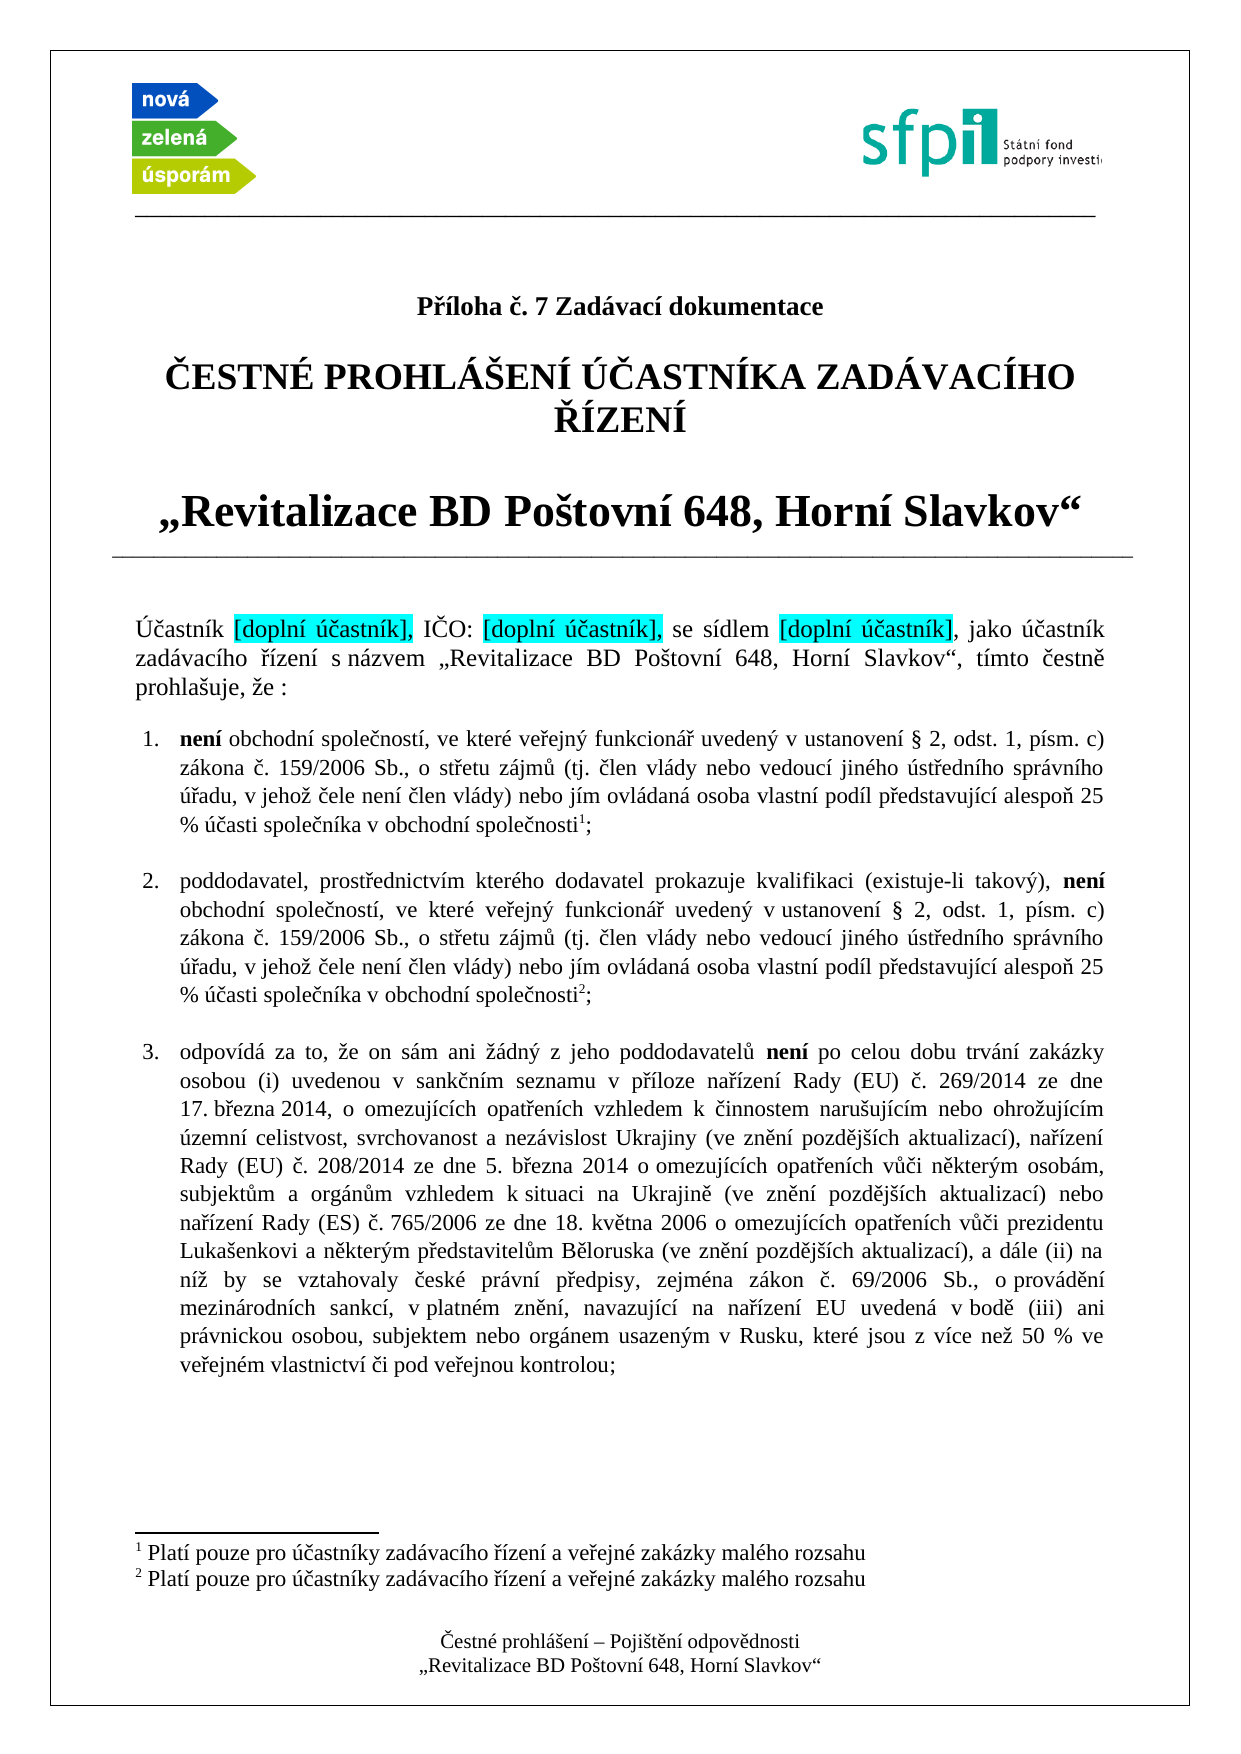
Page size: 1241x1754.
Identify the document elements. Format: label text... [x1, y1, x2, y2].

list poddodavatel, prostřednictvím kterého dodavatel prokazuje kvalifikaci (existuje-li takový), není obchodní společností, ve které veřejný funkcionář uvedený v ustanovení § 2, odst. 1, písm. c) zákona č. 159/2006 Sb., o střetu zájmů (tj. člen vlády nebo vedoucí jiného ústředního správního úřadu, v jehož čele není člen vlády) nebo jím ovládaná osoba vlastní podíl představující alespoň 25 % účasti společníka v obchodní společnosti; [142, 868, 1105, 1008]
text Příloha č. 7 Zadávací dokumentace [135, 289, 1105, 321]
text Účastník [doplní účastník], IČO: [doplní účastník], se sídlem [doplní účastník], jako účastník zadávacího řízení s názvem „Revitalizace BD Poštovní 648, Horní Slavkov“, tímto čestně prohlašuje, že : [135, 614, 1105, 700]
text __________________________________________________________________________________________________ [106, 536, 1139, 560]
picture [132, 83, 256, 194]
list odpovídá za to, že on sám ani žádný z jeho poddodavatelů není po celou dobu trvání zakázky osobou (i) uvedenou v sankčním seznamu v příloze nařízení Rady (EU) č. 269/2014 ze dne 17. března 2014, o omezujících opatřeních vzhledem k činnostem narušujícím nebo ohrožujícím územní celistvost, svrchovanost a nezávislost Ukrajiny (ve znění pozdějších aktualizací), nařízení Rady (EU) č. 208/2014 ze dne 5. března 2014 o omezujících opatřeních vůči některým osobám, subjektům a orgánům vzhledem k situaci na Ukrajině (ve znění pozdějších aktualizací) nebo nařízení Rady (ES) č. 765/2006 ze dne 18. května 2006 o omezujících opatřeních vůči prezidentu Lukašenkovi a některým představitelům Běloruska (ve znění pozdějších aktualizací), a dále (ii) na níž by se vztahovaly české právní předpisy, zejména zákon č. 69/2006 Sb., o provádění mezinárodních sankcí, v platném znění, navazující na nařízení EU uvedená v bodě (iii) ani právnickou osobou, subjektem nebo orgánem usazeným v Rusku, které jsou z více než 50 % ve veřejném vlastnictví či pod veřejnou kontrolou; [142, 1038, 1105, 1377]
text ČESTNÉ PROHLÁŠENÍ ÚČASTNÍKA ZADÁVACÍHO ŘÍZENÍ [135, 354, 1105, 441]
picture [861, 100, 1102, 176]
text „Revitalizace BD Poštovní 648, Horní Slavkov“ [135, 484, 1105, 536]
list není obchodní společností, ve které veřejný funkcionář uvedený v ustanovení § 2, odst. 1, písm. c) zákona č. 159/2006 Sb., o střetu zájmů (tj. člen vlády nebo vedoucí jiného ústředního správního úřadu, v jehož čele není člen vlády) nebo jím ovládaná osoba vlastní podíl představující alespoň 25 % účasti společníka v obchodní společnosti; [142, 725, 1105, 837]
